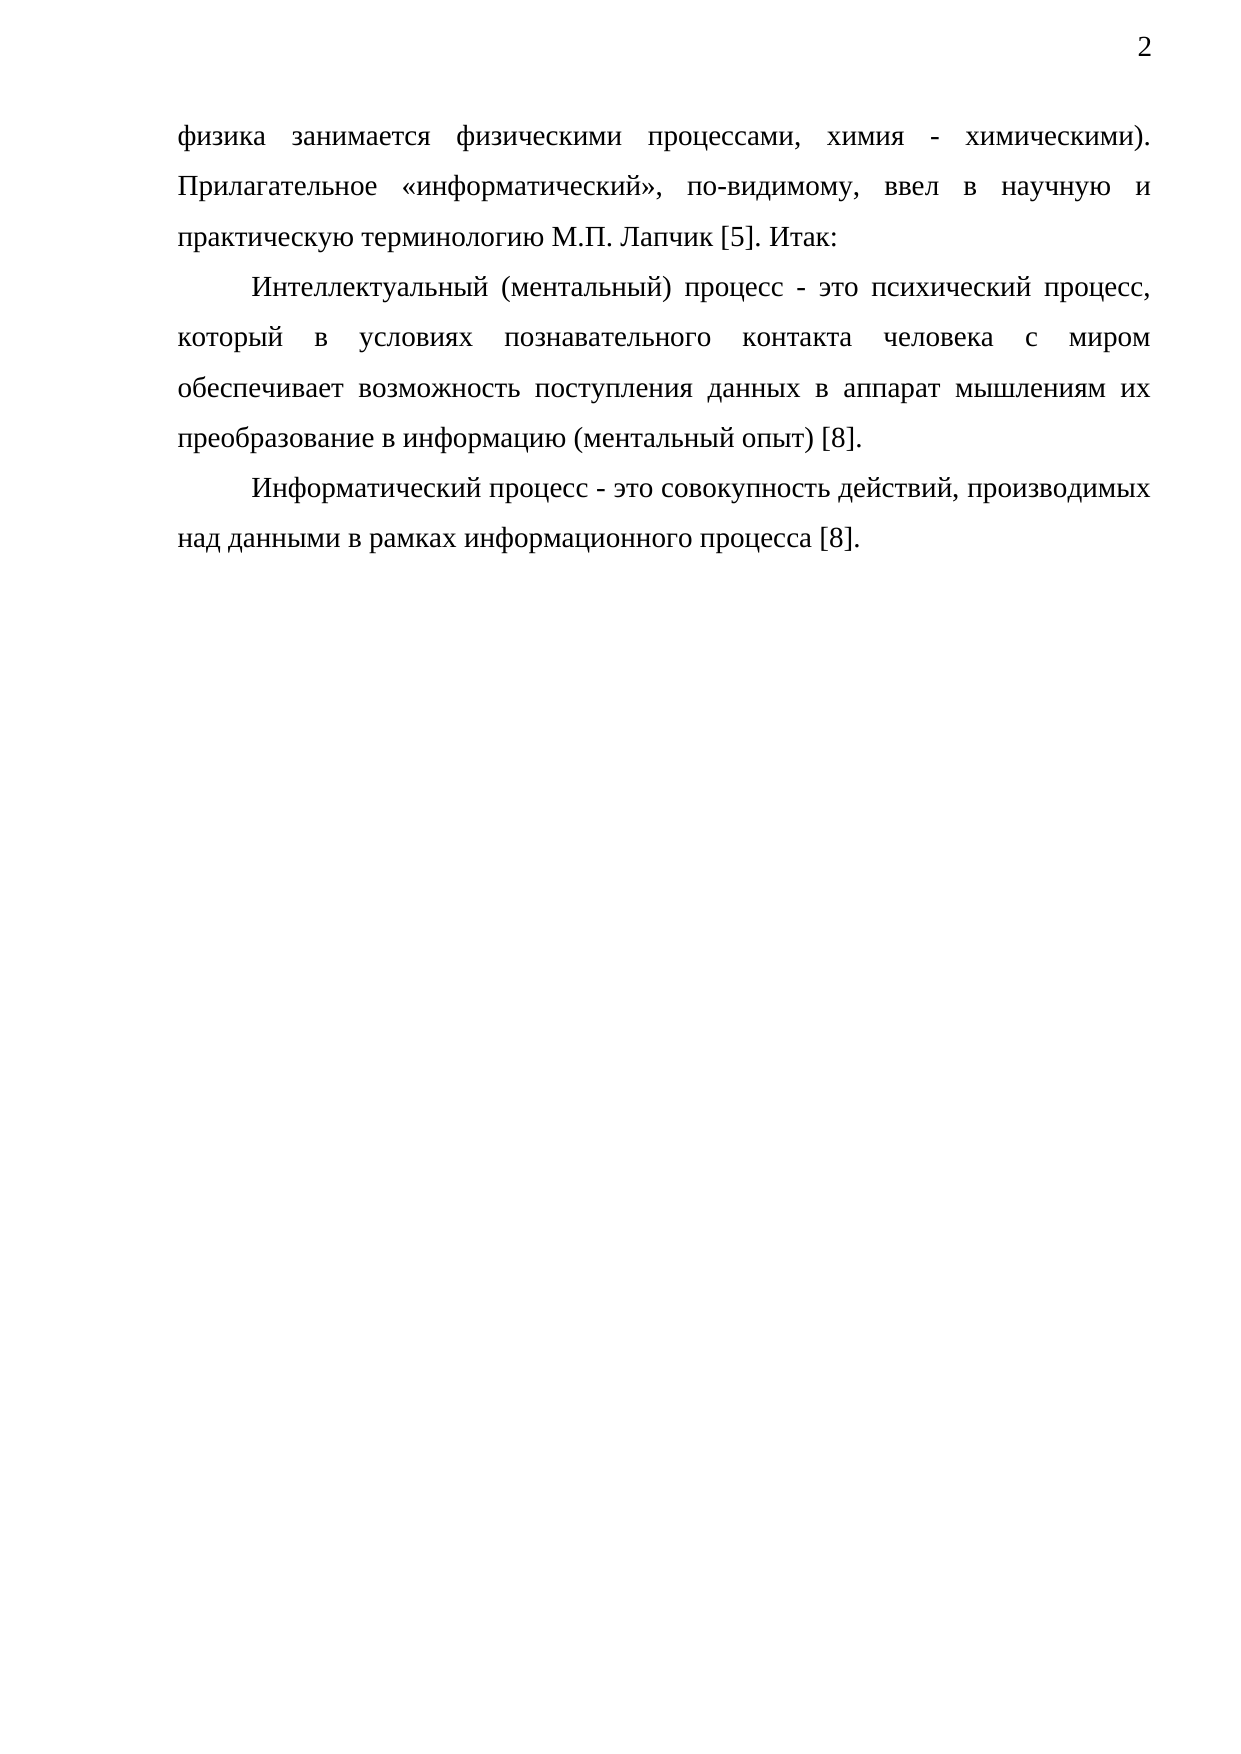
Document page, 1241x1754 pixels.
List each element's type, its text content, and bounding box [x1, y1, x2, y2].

text Информатический процесс - это совокупность действий, производимых над данными в рамках информационного процесса [8]. [177, 470, 1152, 554]
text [177, 118, 1152, 252]
text Интеллектуальный (ментальный) процесс - это психический процесс, который в условиях познавательного контакта человека с миром обеспечивает возможность поступления данных в аппарат мышлениям их преобразование в информацию (ментальный опыт) [8]. [177, 269, 1152, 453]
